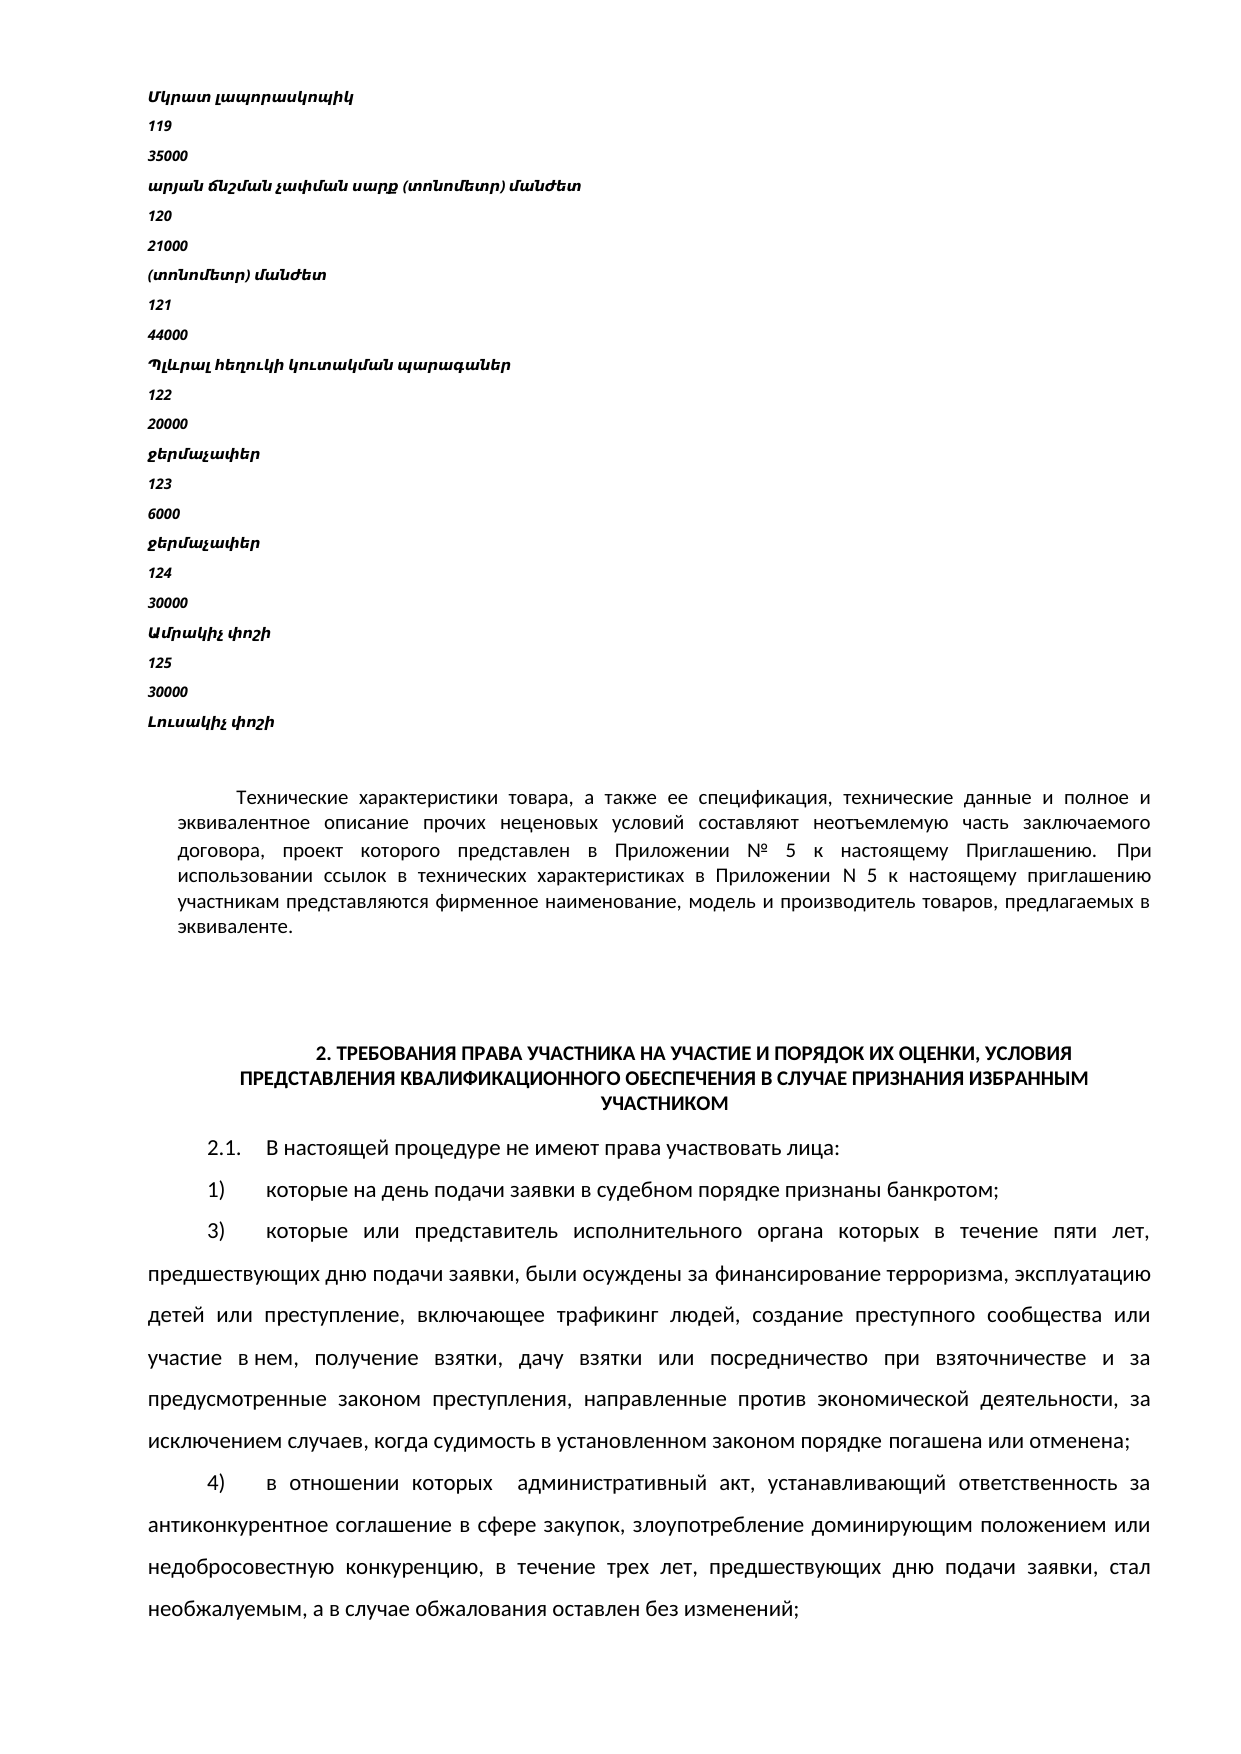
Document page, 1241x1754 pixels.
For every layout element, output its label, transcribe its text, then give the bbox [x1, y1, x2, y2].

text 3) которые или представитель исполнительного органа которых в течение пяти лет, предшествующих дню подачи заявки, были осуждены за финансирование терроризма, эксплуатацию детей или преступление, включающее трафикинг людей, создание преступного сообщества или участие в нем, получение взятки, дачу взятки или посредничество при взяточничестве и за предусмотренные законом преступления, направленные против экономической деятельности, за исключением случаев, когда судимость в установленном законом порядке погашена или отменена; [148, 1217, 1152, 1454]
text 4) в отношении которых административный акт, устанавливающий ответственность за антиконкурентное соглашение в сфере закупок, злоупотребление доминирующим положением или недобросовестную конкуренцию, в течение трех лет, предшествующих дню подачи заявки, стал необжалуемым, а в случае обжалования оставлен без изменений; [148, 1468, 1152, 1622]
text 1) которые на день подачи заявки в судебном порядке признаны банкротом; [148, 1175, 1152, 1203]
text 2. ТРЕБОВАНИЯ ПРАВА УЧАСТНИКА НА УЧАСТИЕ И ПОРЯДОК ИХ ОЦЕНКИ, УСЛОВИЯ ПРЕДСТАВЛЕНИЯ КВАЛИФИКАЦИОННОГО ОБЕСПЕЧЕНИЯ В СЛУЧАЕ ПРИЗНАНИЯ ИЗБРАННЫМ УЧАСТНИКОМ [177, 1040, 1152, 1116]
text Технические характеристики товара, а также ее спецификация, технические данные и полное и эквивалентное описание прочих неценовых условий составляют неотъемлемую часть заключаемого договора, проект которого представлен в Приложении № 5 к настоящему Приглашению. При использовании ссылок в технических характеристиках в Приложении N 5 к настоящему приглашению участникам представляются фирменное наименование, модель и производитель товаров, предлагаемых в эквиваленте. [177, 784, 1152, 939]
text 2.1. В настоящей процедуре не имеют права участвовать лица: [148, 1133, 1152, 1161]
